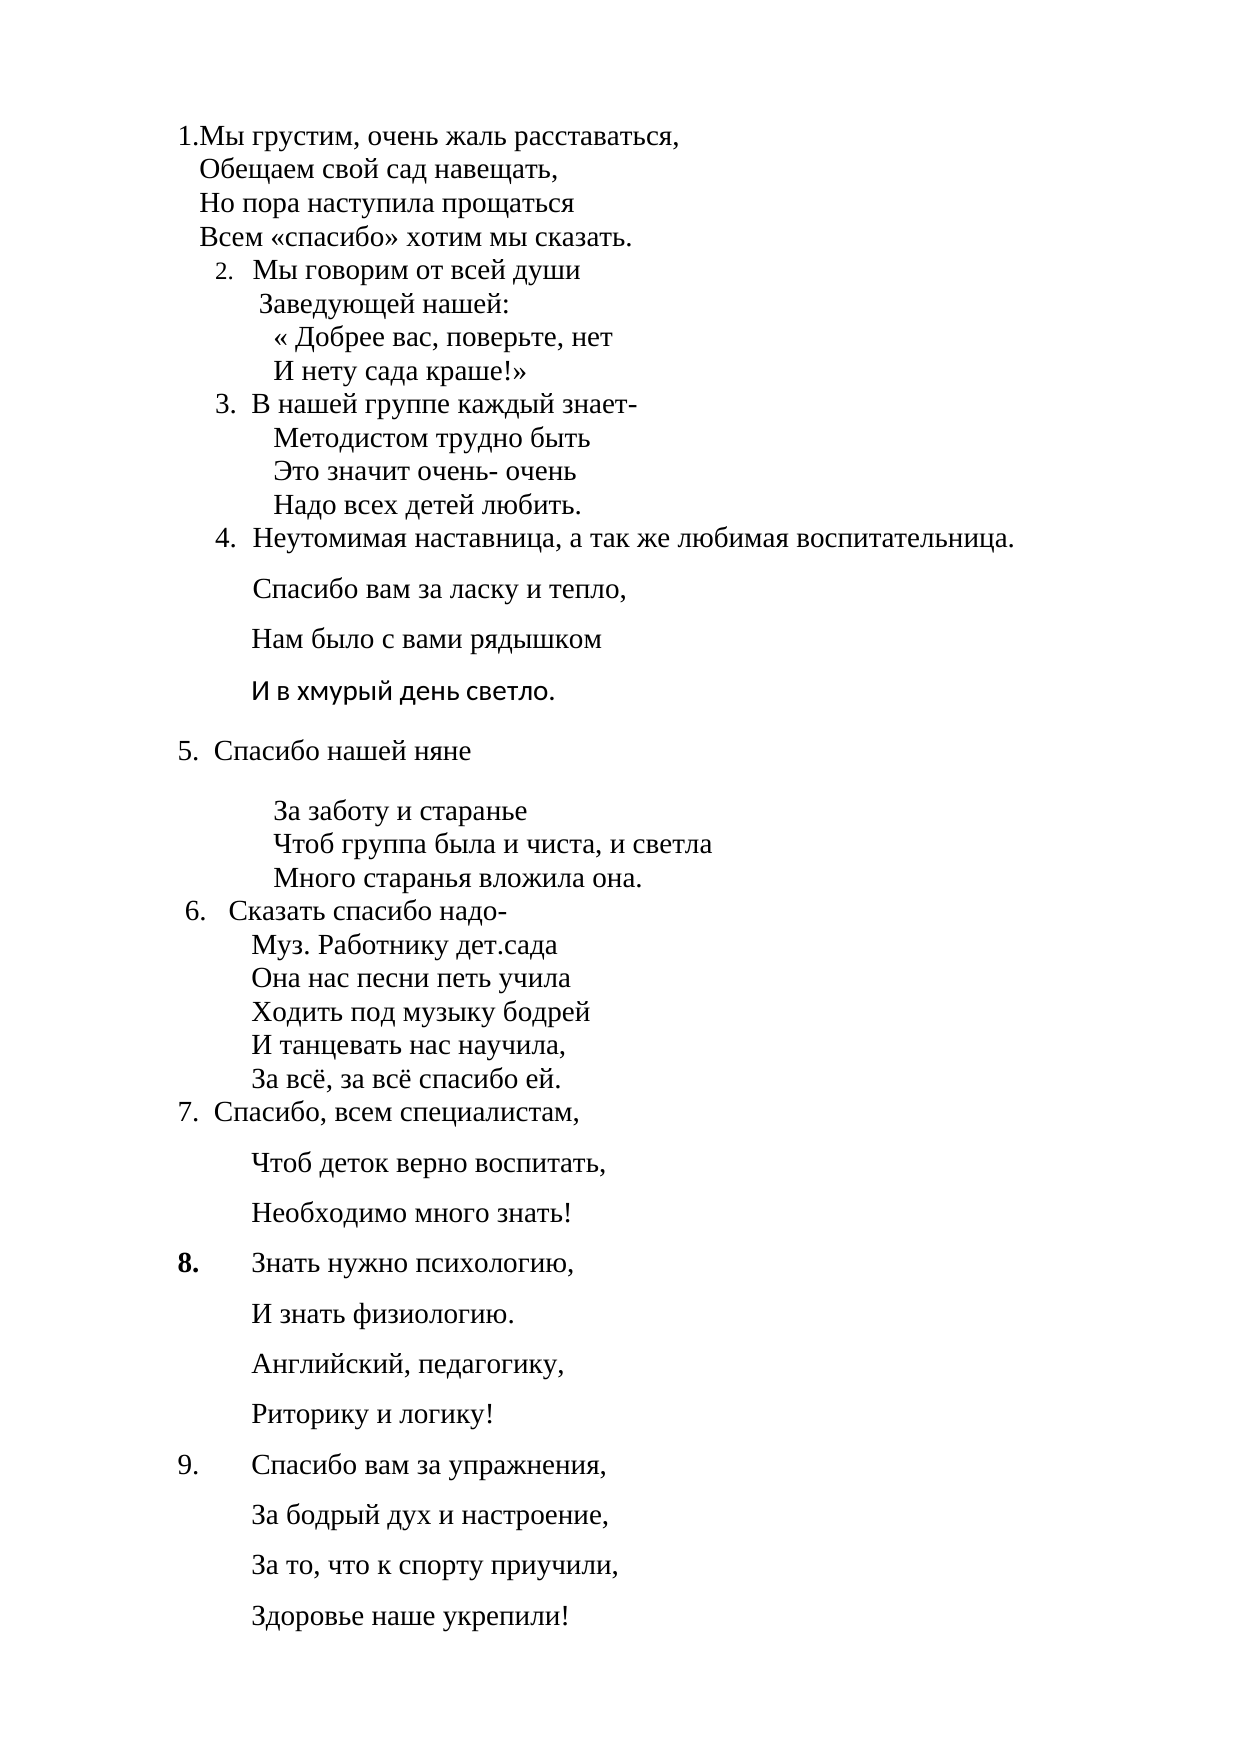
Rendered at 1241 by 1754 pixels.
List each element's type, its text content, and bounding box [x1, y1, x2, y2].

text 5. Спасибо нашей няне [177, 733, 1152, 767]
text Всем «спасибо» хотим мы сказать. [177, 219, 1152, 252]
text 1.Мы грустим, очень жаль расставаться, [177, 118, 1152, 152]
text Английский, педагогику, [177, 1346, 1152, 1380]
text Надо всех детей любить. [215, 487, 1152, 521]
text И танцевать нас научила, [251, 1027, 1152, 1061]
text Риторику и логику! [177, 1396, 1152, 1430]
text И знать физиологию. [177, 1296, 1152, 1329]
text За всё, за всё спасибо ей. [251, 1061, 1152, 1094]
text Она нас песни петь учила [251, 960, 1152, 994]
text Методистом трудно быть [215, 420, 1152, 453]
text Заведующей нашей: [215, 286, 1152, 319]
text 3. В нашей группе каждый знает- [215, 386, 1152, 420]
text И в хмурый день светло. [177, 672, 1152, 707]
text Много старанья вложила она. [215, 860, 1152, 893]
text « Добрее вас, поверьте, нет [215, 319, 1152, 353]
text Чтоб группа была и чиста, и светла [215, 826, 1152, 860]
text Обещаем свой сад навещать, [177, 152, 1152, 185]
text Но пора наступила прощаться [177, 185, 1152, 219]
text 7. Спасибо, всем специалистам, [177, 1094, 1152, 1128]
list Неутомимая наставница, а так же любимая воспитательница. Спасибо вам за ласку и тепло, [215, 521, 1152, 604]
text 8. Знать нужно психологию, [177, 1246, 1152, 1279]
list Мы говорим от всей души [215, 252, 1152, 286]
text Муз. Работнику дет.сада [251, 927, 1152, 960]
text 6. Сказать спасибо надо- [177, 893, 1152, 927]
text И нету сада краше!» [215, 353, 1152, 386]
text 9. Спасибо вам за упражнения, За бодрый дух и настроение, За то, что к спорту приучили, Здоровье наше укрепили! [177, 1447, 1152, 1631]
text Это значит очень- очень [215, 453, 1152, 487]
text Нам было с вами рядышком [177, 621, 1152, 655]
text Необходимо много знать! [177, 1195, 1152, 1229]
text Чтоб деток верно воспитать, [177, 1145, 1152, 1178]
text Ходить под музыку бодрей [251, 994, 1152, 1027]
text За заботу и старанье [215, 793, 1152, 826]
